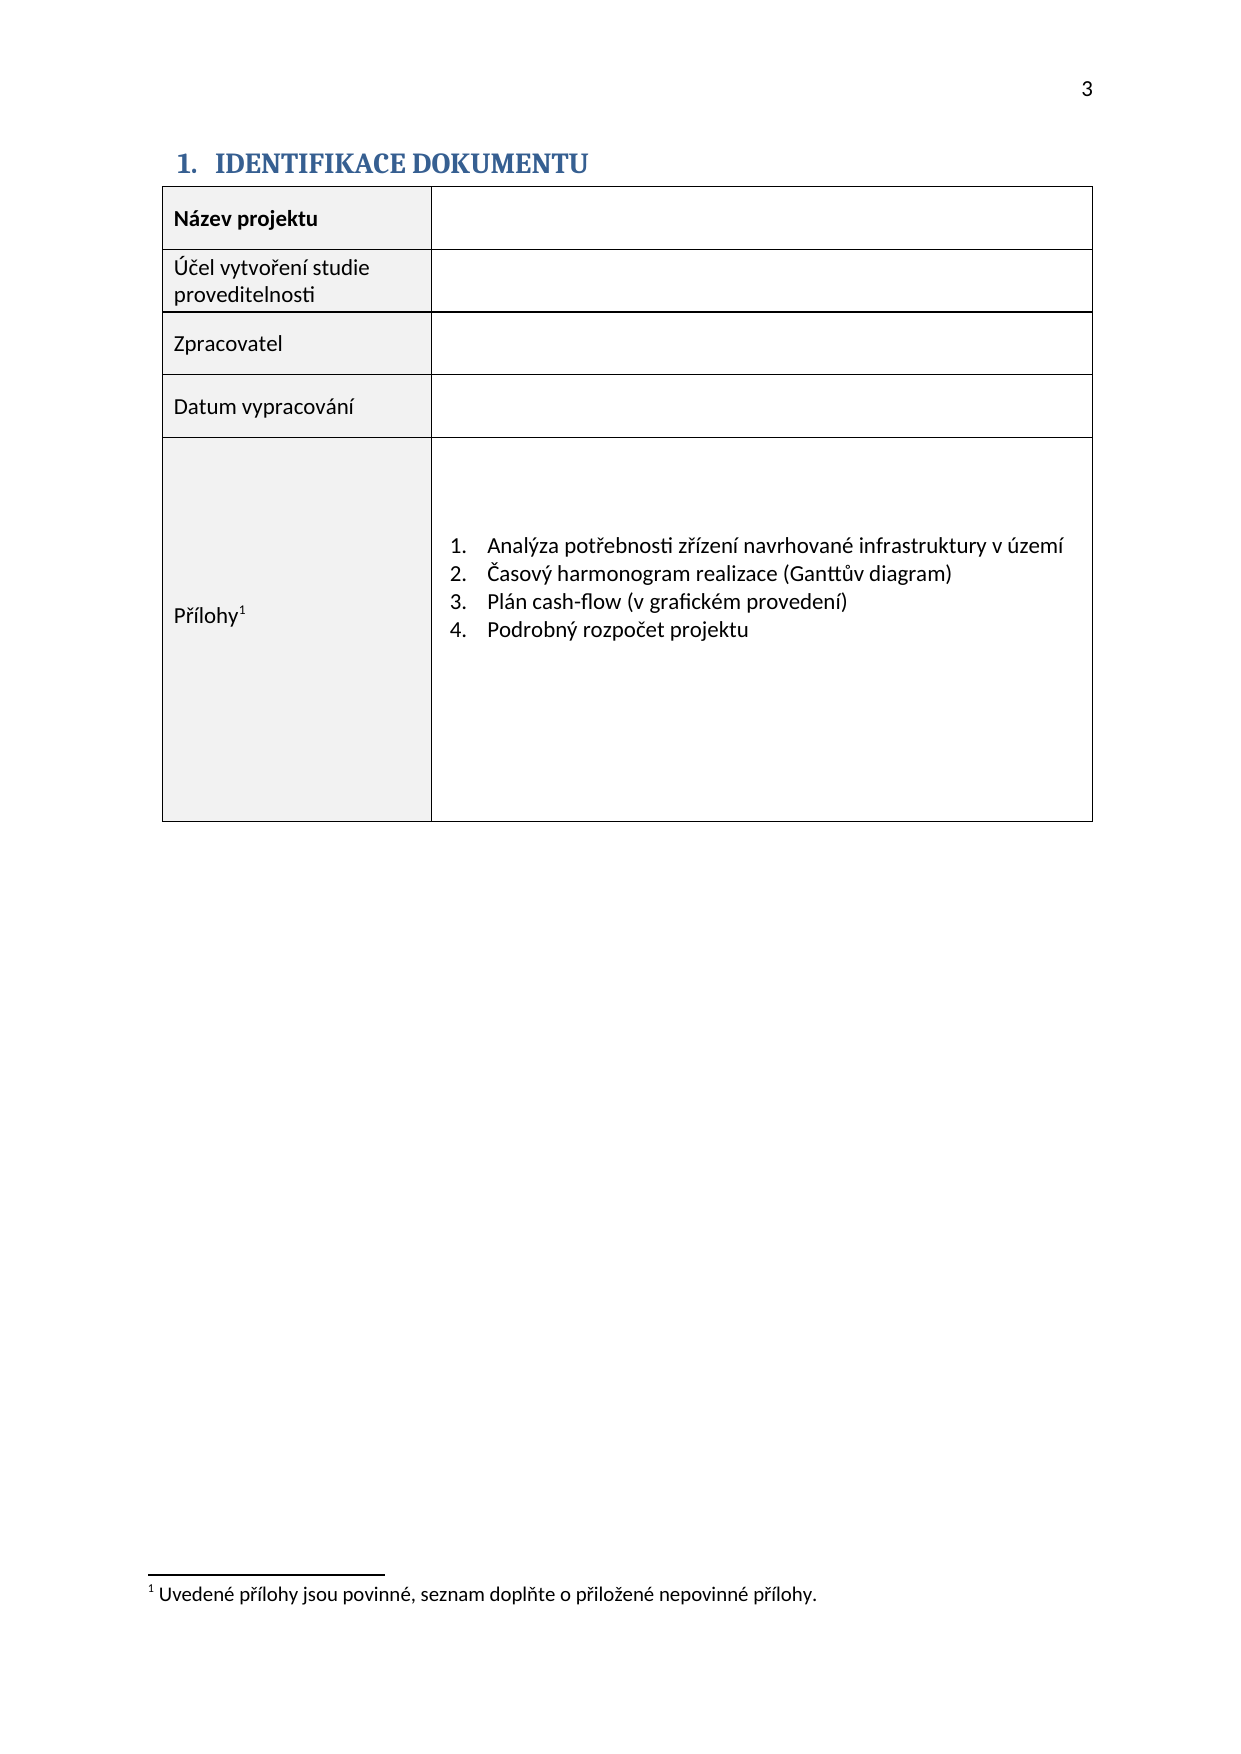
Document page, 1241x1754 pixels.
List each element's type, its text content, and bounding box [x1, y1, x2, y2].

table_cell Účel vytvoření studie proveditelnosti [163, 250, 431, 311]
table_cell Analýza potřebnosti zřízení navrhované infrastruktury v území Časový harmonogram realizace (Ganttův diagram) Plán cash-flow (v grafickém provedení) Podrobný rozpočet projektu [432, 438, 1092, 821]
table_cell Datum vypracování [163, 375, 431, 437]
table_cell [432, 313, 1092, 374]
table_cell Přílohy [163, 438, 431, 821]
table_cell Zpracovatel [163, 313, 431, 374]
table_cell [432, 375, 1092, 437]
table_header Název projektu [163, 187, 431, 249]
subtitle IDENTIFIKACE DOKUMENTU [177, 148, 1092, 181]
table_cell [432, 250, 1092, 311]
table_header [432, 187, 1092, 249]
